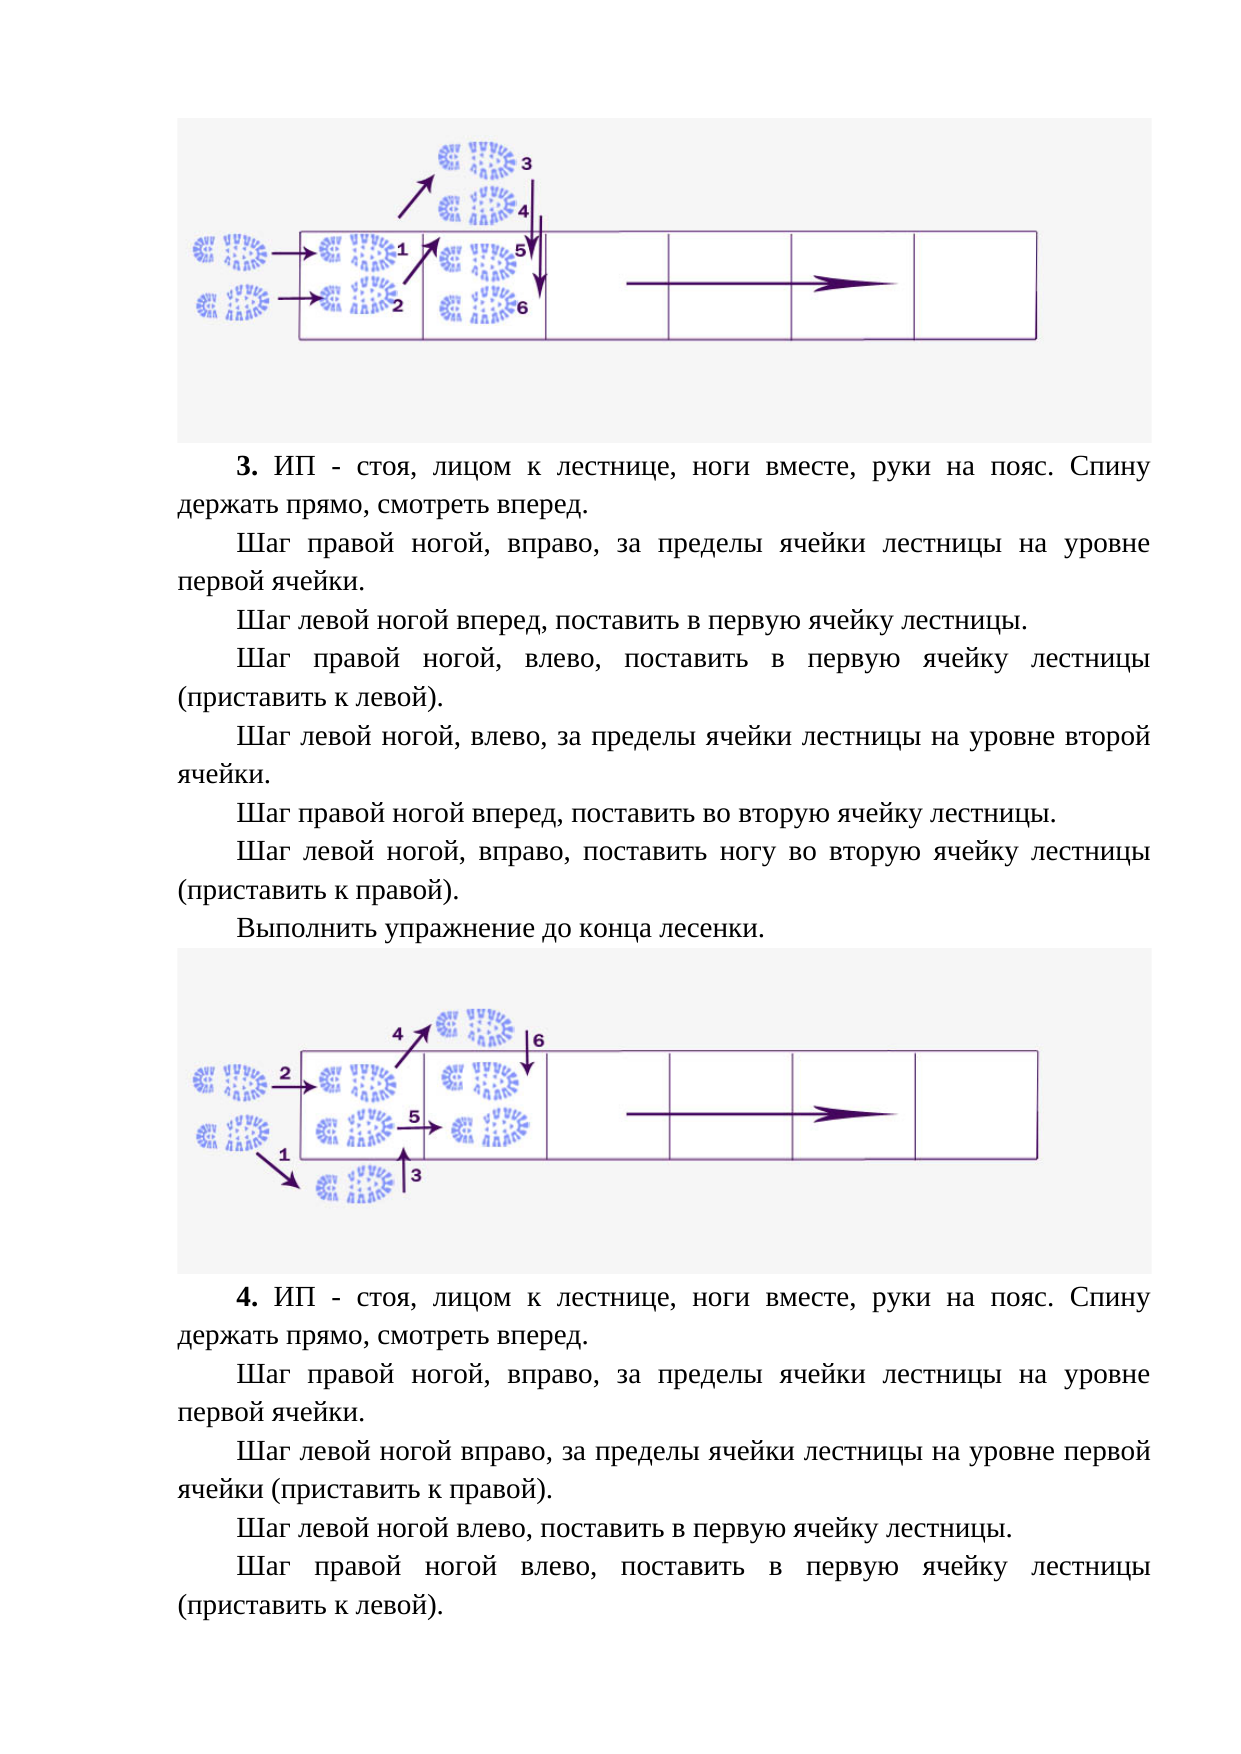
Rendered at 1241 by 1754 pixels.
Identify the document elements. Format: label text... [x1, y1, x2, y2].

text Шаг левой ногой вперед, поставить в первую ячейку лестницы. [177, 602, 1152, 636]
text Шаг левой ногой влево, поставить в первую ячейку лестницы. [177, 1510, 1152, 1543]
text 3. ИП - стоя, лицом к лестнице, ноги вместе, руки на пояс. Спину держать прямо, смотреть вперед. [177, 448, 1152, 520]
text Шаг правой ногой вперед, поставить во вторую ячейку лестницы. [177, 795, 1152, 828]
text Шаг левой ногой, влево, за пределы ячейки лестницы на уровне второй ячейки. [177, 718, 1152, 790]
text Шаг правой ногой, влево, поставить в первую ячейку лестницы (приставить к левой). [177, 641, 1152, 713]
text Шаг правой ногой влево, поставить в первую ячейку лестницы (приставить к левой). [177, 1548, 1152, 1621]
text Выполнить упражнение до конца лесенки. [177, 910, 1152, 944]
text Шаг правой ногой, вправо, за пределы ячейки лестницы на уровне первой ячейки. [177, 525, 1152, 597]
text 4. ИП - стоя, лицом к лестнице, ноги вместе, руки на пояс. Спину держать прямо, смотреть вперед. [177, 1279, 1152, 1351]
picture [177, 948, 1152, 1274]
text Шаг левой ногой, вправо, поставить ногу во вторую ячейку лестницы (приставить к правой). [177, 833, 1152, 905]
text Шаг правой ногой, вправо, за пределы ячейки лестницы на уровне первой ячейки. [177, 1356, 1152, 1428]
text Шаг левой ногой вправо, за пределы ячейки лестницы на уровне первой ячейки (приставить к правой). [177, 1433, 1152, 1505]
picture [177, 118, 1152, 443]
